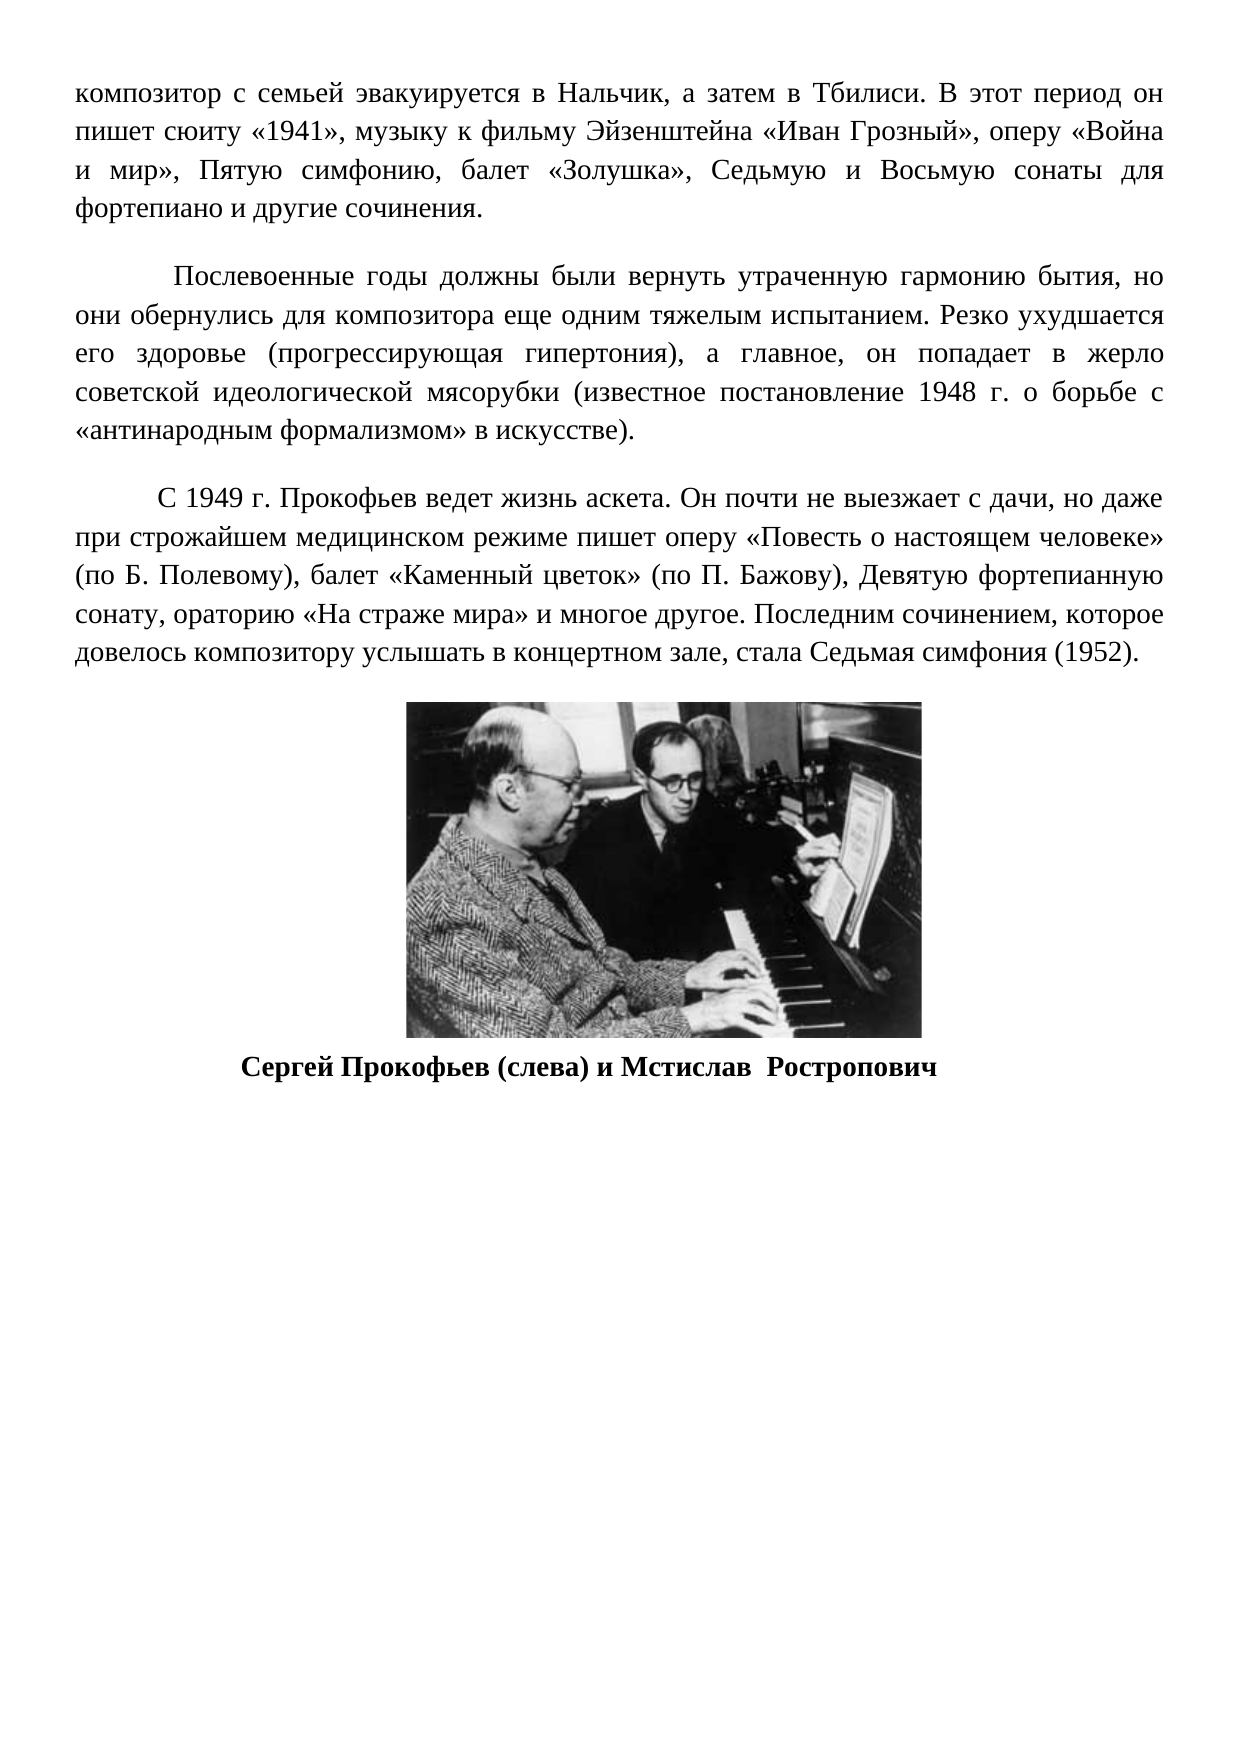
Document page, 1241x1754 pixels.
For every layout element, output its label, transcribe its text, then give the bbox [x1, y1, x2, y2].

text Послевоенные годы должны были вернуть утраченную гармонию бытия, но они обернулись для композитора еще одним тяжелым испытанием. Резко ухудшается его здоровье (прогрессирующая гипертония), а главное, он попадает в жерло советской идеологической мясорубки (известное постановление 1948 г. о борьбе с «антинародным формализмом» в искусстве). [75, 258, 1165, 446]
text С 1949 г. Прокофьев ведет жизнь аскета. Он почти не выезжает с дачи, но даже при строжайшем медицинском режиме пишет оперу «Повесть о настоящем человеке» (по Б. Полевому), балет «Каменный цветок» (по П. Бажову), Девятую фортепианную сонату, ораторию «На страже мира» и многое другое. Последним сочинением, которое довелось композитору услышать в концертном зале, стала Седьмая симфония (1952). [75, 480, 1165, 668]
picture [406, 702, 922, 1038]
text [75, 75, 1165, 224]
